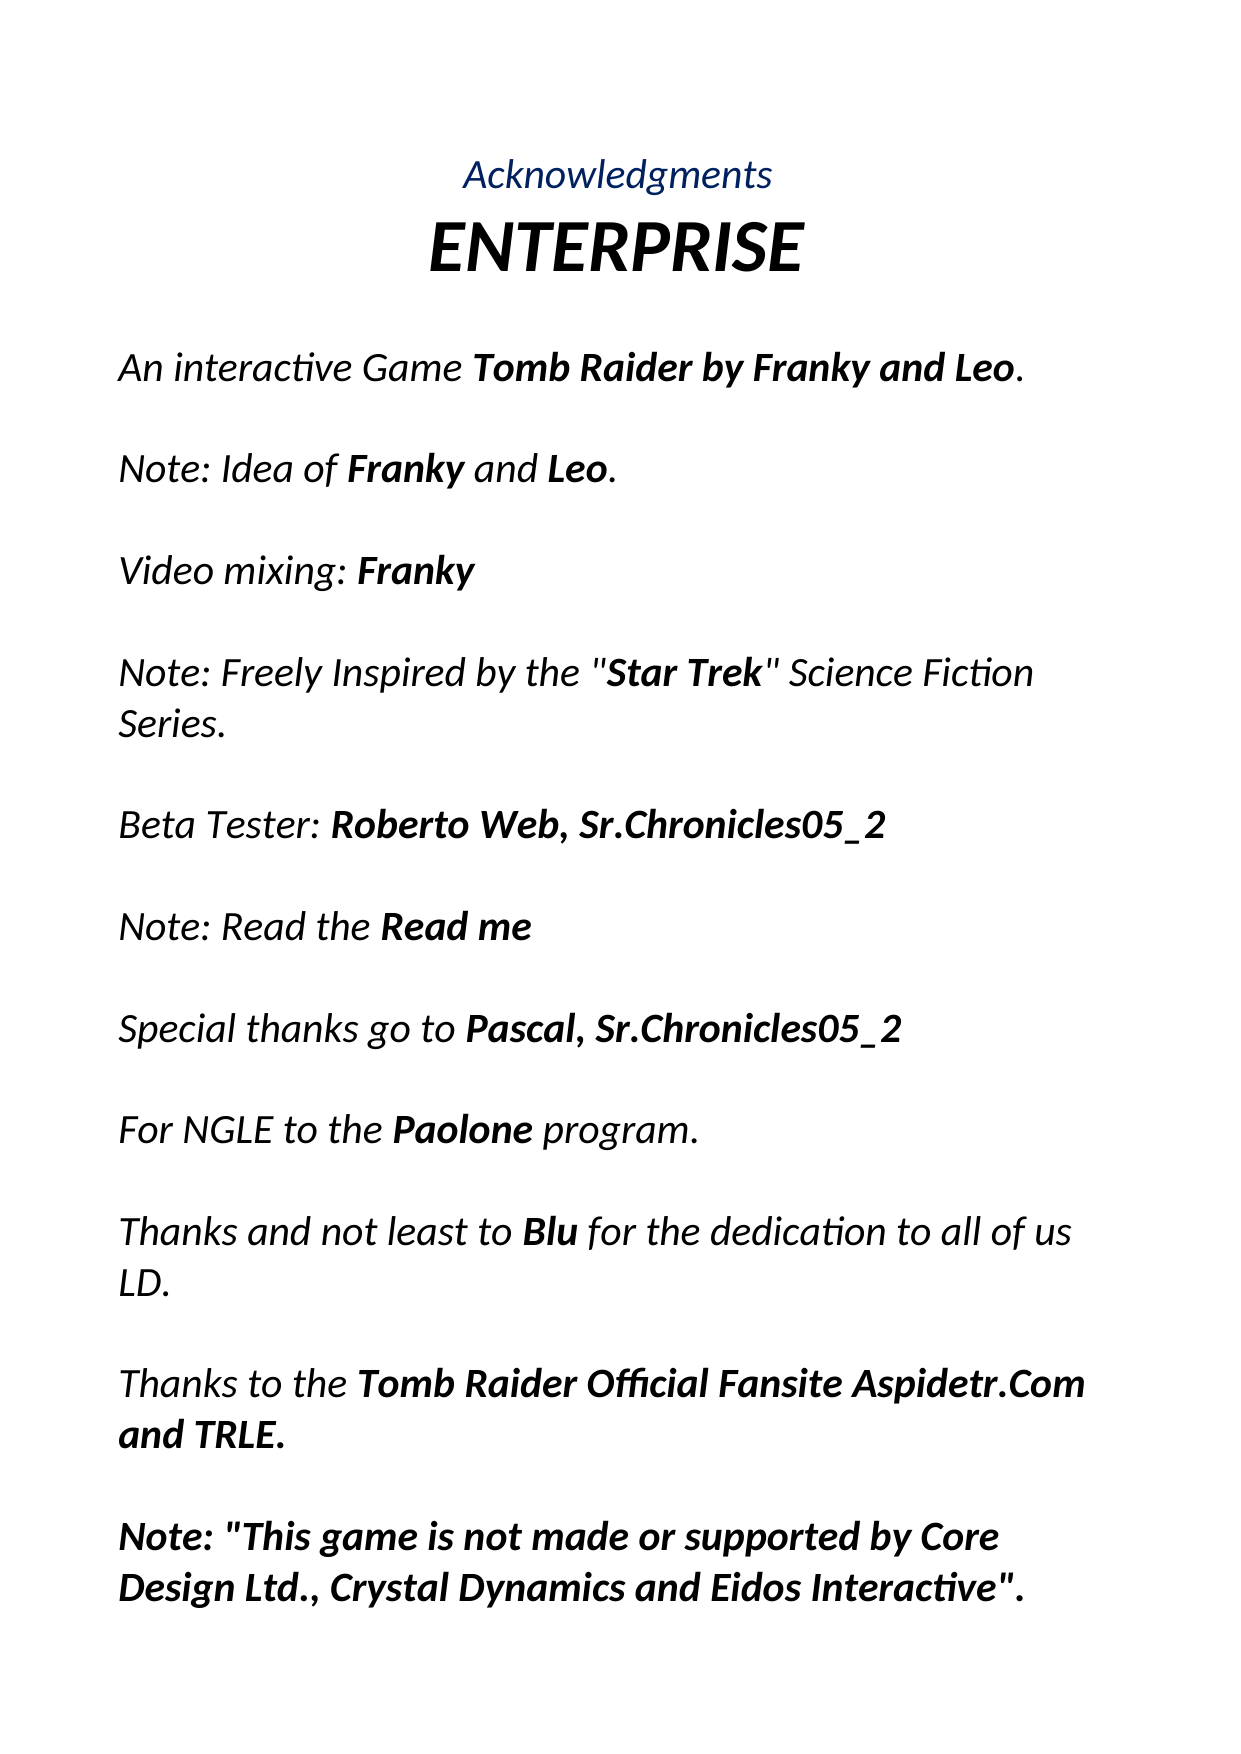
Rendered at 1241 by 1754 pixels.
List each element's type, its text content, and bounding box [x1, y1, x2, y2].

text Note: Freely Inspired by the "Star Trek" Science Fiction Series. [118, 646, 1122, 747]
text Special thanks go to Pascal, Sr.Chronicles05_2 [118, 1002, 1122, 1052]
text Beta Tester: Roberto Web, Sr.Chronicles05_2 [118, 798, 1122, 849]
text Thanks and not least to Blu for the dedication to all of us LD. [118, 1205, 1122, 1307]
text Video mixing: Franky [118, 544, 1122, 595]
text Note: "This game is not made or supported by Core Design Ltd., Crystal Dynamics and Eidos Interactive". [118, 1510, 1122, 1612]
text ENTERPRISE [118, 198, 1122, 290]
text Note: Read the Read me [118, 900, 1122, 951]
text An interactive Game Tomb Raider by Franky and Leo. [118, 341, 1122, 392]
text For NGLE to the Paolone program. [118, 1103, 1122, 1154]
text Thanks to the Tomb Raider Official Fansite Aspidetr.Com and TRLE. [118, 1357, 1122, 1459]
text Note: Idea of Franky and Leo. [118, 442, 1122, 493]
text Acknowledgments [118, 148, 1122, 198]
